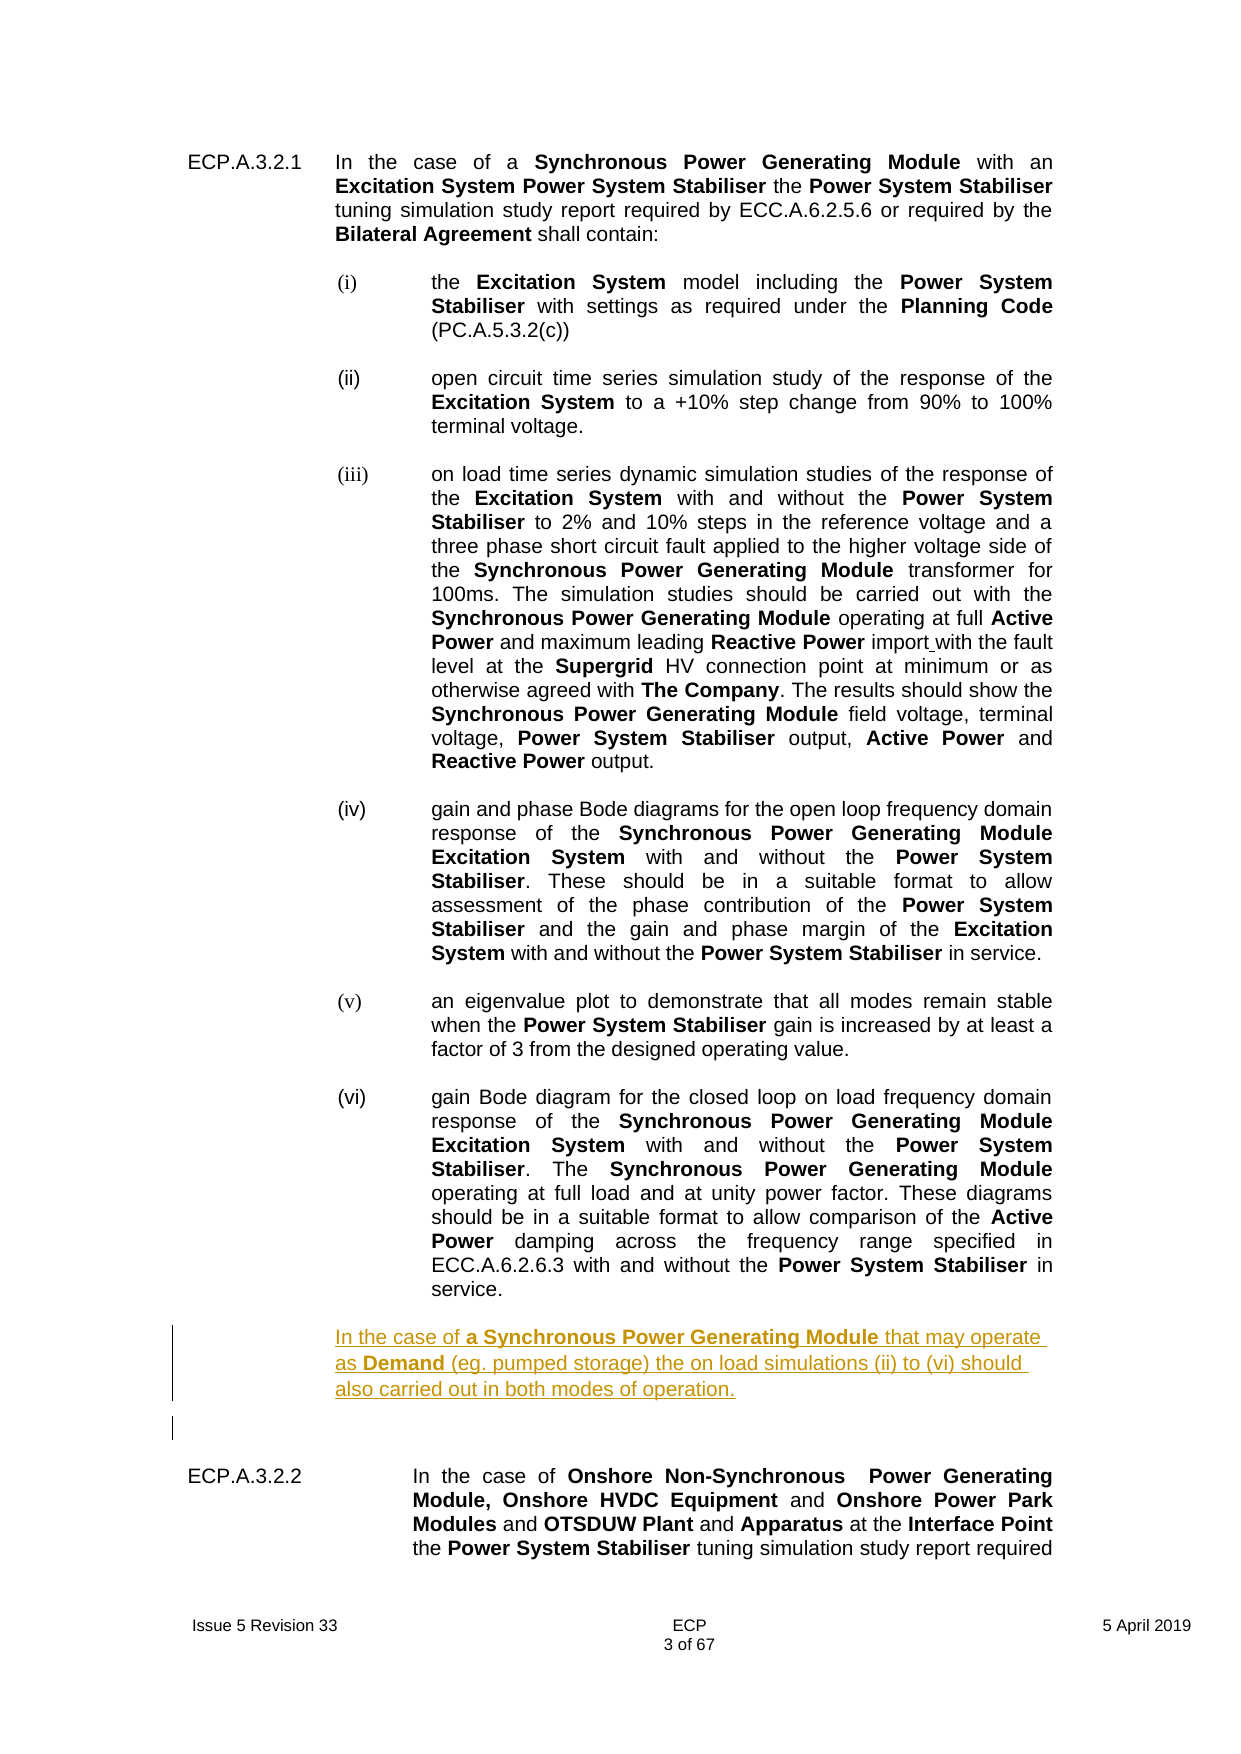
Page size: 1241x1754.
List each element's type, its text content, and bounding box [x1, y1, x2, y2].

list on load time series dynamic simulation studies of the response of the Excitation System with and without the Power System Stabiliser to 2% and 10% steps in the reference voltage and a three phase short circuit fault applied to the higher voltage side of the Synchronous Power Generating Module transformer for 100ms. The simulation studies should be carried out with the Synchronous Power Generating Module operating at full Active Power and maximum leading Reactive Power import with the fault level at the Supergrid HV connection point at minimum or as otherwise agreed with The Company. The results should show the Synchronous Power Generating Module field voltage, terminal voltage, Power System Stabiliser output, Active Power and Reactive Power output. [337, 462, 1053, 773]
list the Excitation System model including the Power System Stabiliser with settings as required under the Planning Code (PC.A.5.3.2(c)) [337, 270, 1053, 342]
list open circuit time series simulation study of the response of the Excitation System to a +10% step change from 90% to 100% terminal voltage. [337, 366, 1053, 438]
list gain Bode diagram for the closed loop on load frequency domain response of the Synchronous Power Generating Module Excitation System with and without the Power System Stabiliser. The Synchronous Power Generating Module operating at full load and at unity power factor. These diagrams should be in a suitable format to allow comparison of the Active Power damping across the frequency range specified in ECC.A.6.2.6.3 with and without the Power System Stabiliser in service. [337, 1085, 1053, 1301]
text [187, 1464, 1053, 1560]
text ECP.A.3.2.1 In the case of a Synchronous Power Generating Module with an Excitation System Power System Stabiliser the Power System Stabiliser tuning simulation study report required by ECC.A.6.2.5.6 or required by the Bilateral Agreement shall contain: [187, 150, 1053, 246]
list an eigenvalue plot to demonstrate that all modes remain stable when the Power System Stabiliser gain is increased by at least a factor of 3 from the designed operating value. [337, 989, 1053, 1061]
list gain and phase Bode diagrams for the open loop frequency domain response of the Synchronous Power Generating Module Excitation System with and without the Power System Stabiliser. These should be in a suitable format to allow assessment of the phase contribution of the Power System Stabiliser and the gain and phase margin of the Excitation System with and without the Power System Stabiliser in service. [337, 797, 1053, 965]
